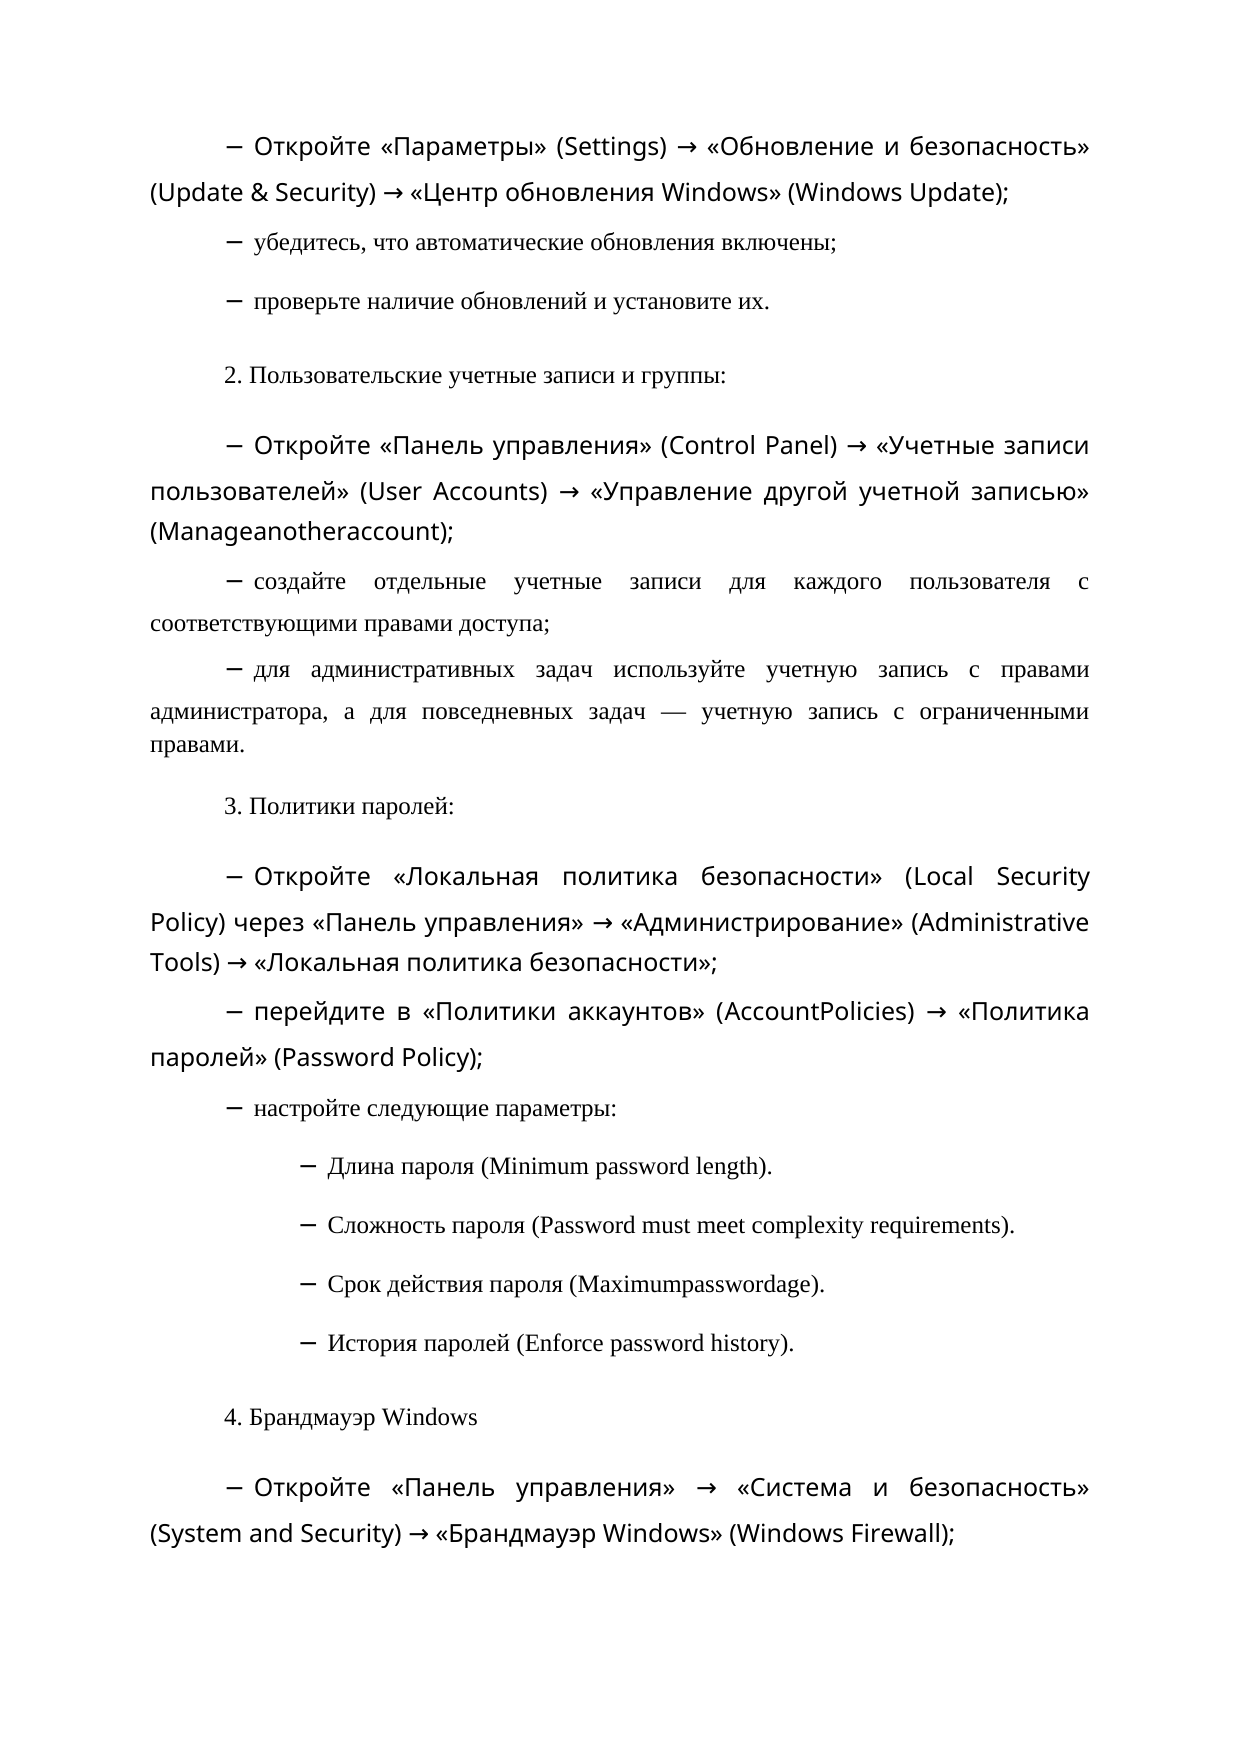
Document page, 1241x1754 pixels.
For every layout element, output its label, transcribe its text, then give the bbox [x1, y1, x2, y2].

text 2. Пользовательские учетные записи и группы: [150, 360, 1090, 389]
list для административных задач используйте учетную запись с правами администратора, а для повседневных задач — учетную запись с ограниченными правами. [150, 641, 1090, 758]
list настройте следующие параметры: [150, 1079, 1090, 1130]
list Срок действия пароля (Maximumpasswordage). [150, 1256, 1090, 1307]
text 3. Политики паролей: [150, 791, 1090, 820]
list Длина пароля (Minimum password length). [150, 1138, 1090, 1189]
list создайте отдельные учетные записи для каждого пользователя с соответствующими правами доступа; [150, 552, 1090, 637]
list История паролей (Enforce password history). [150, 1314, 1090, 1366]
text 4. Брандмауэр Windows [150, 1402, 1090, 1431]
list убедитесь, что автоматические обновления включены; [150, 214, 1090, 265]
list проверьте наличие обновлений и установите их. [150, 273, 1090, 324]
list Сложность пароля (Password must meet complexity requirements). [150, 1197, 1090, 1248]
